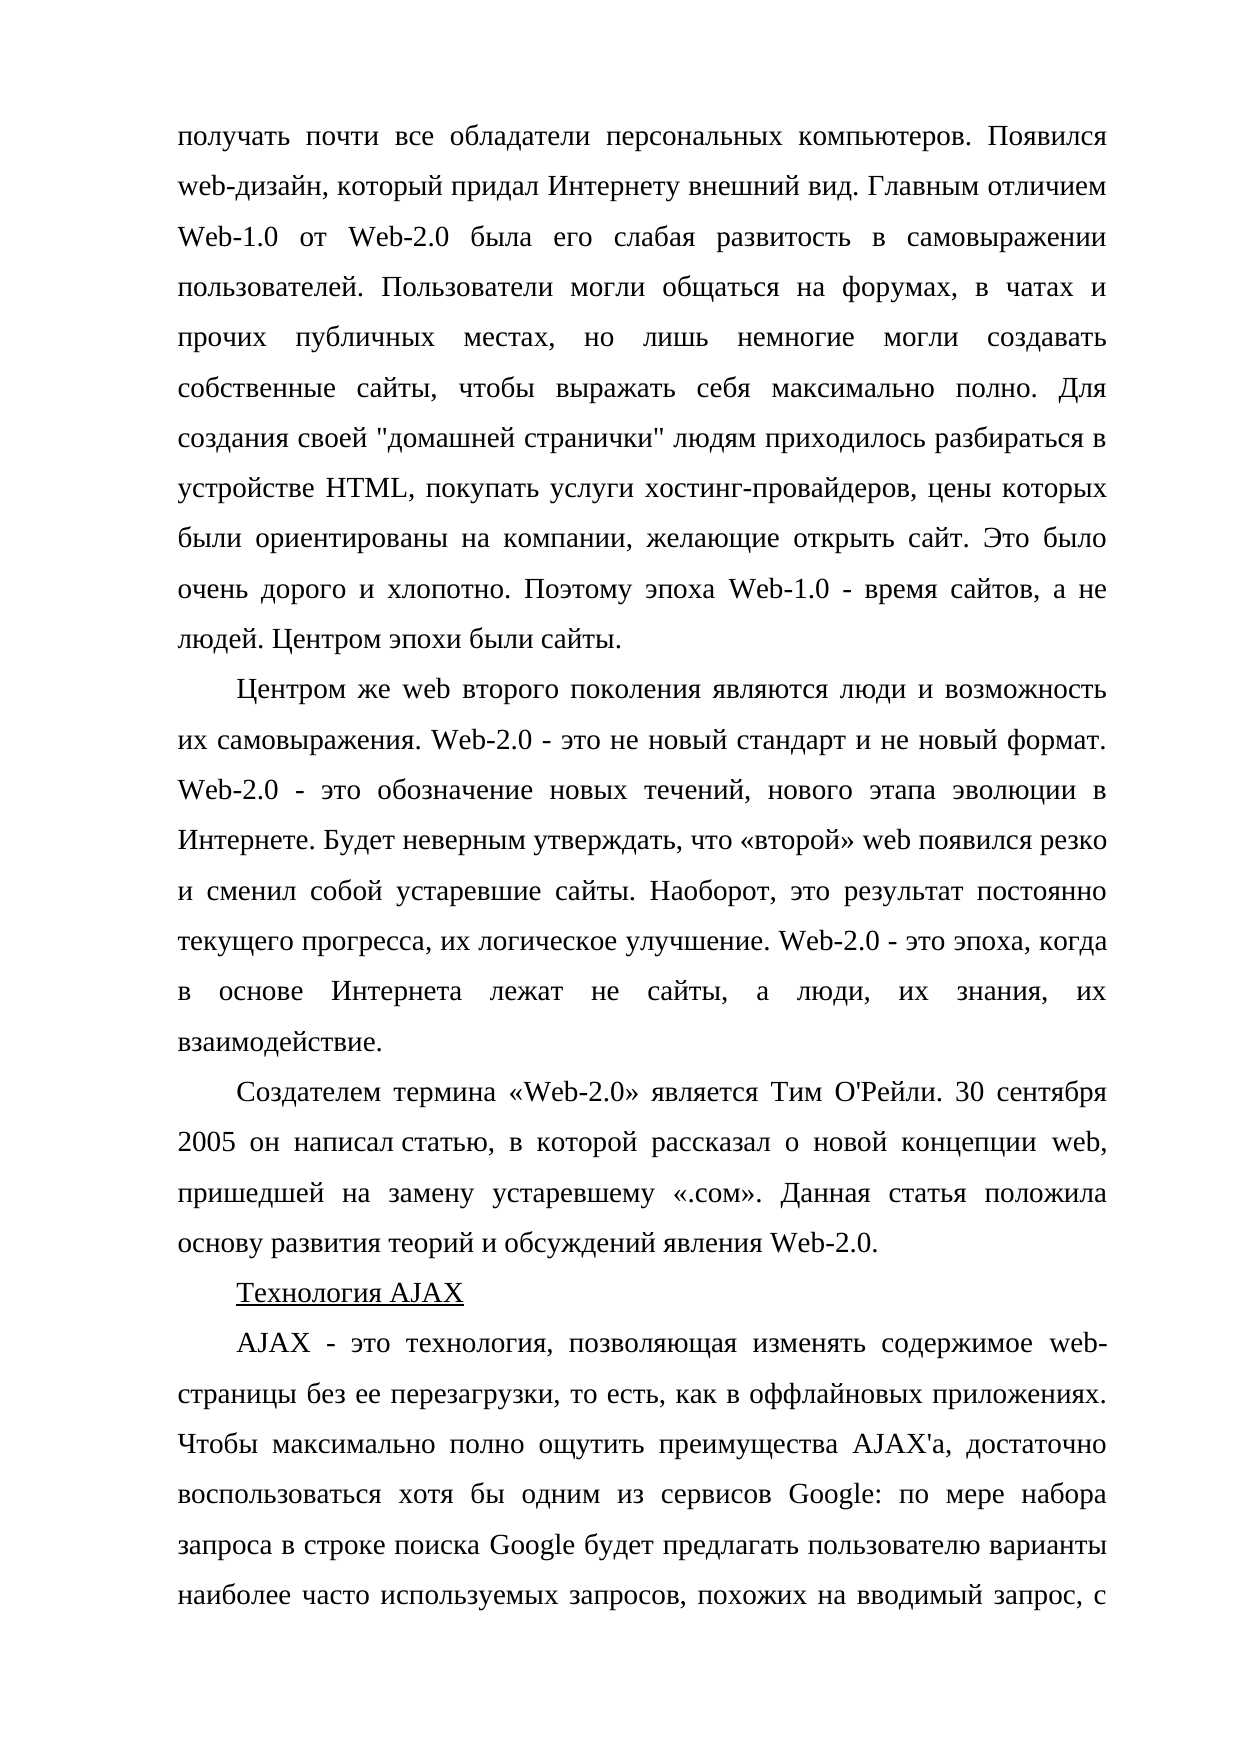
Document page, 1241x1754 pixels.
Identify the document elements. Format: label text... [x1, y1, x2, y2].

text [177, 1326, 1107, 1611]
text Создателем термина «Web-2.0» является Тим О'Рейли. 30 сентября 2005 он написал статью, в которой рассказал о новой концепции web, пришедшей на замену устаревшему «.сом». Данная статья положила основу развития теорий и обсуждений явления Web-2.0. [177, 1074, 1107, 1258]
text Технология AJAX [177, 1275, 1107, 1309]
text Центром же web второго поколения являются люди и возможность их самовыражения. Web-2.0 - это не новый стандарт и не новый формат. Web-2.0 - это обозначение новых течений, нового этапа эволюции в Интернете. Будет неверным утверждать, что «второй» web появился резко и сменил собой устаревшие сайты. Наоборот, это результат постоянно текущего прогресса, их логическое улучшение. Web-2.0 - это эпоха, когда в основе Интернета лежат не сайты, а люди, их знания, их взаимодействие. [177, 672, 1107, 1057]
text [177, 118, 1107, 655]
